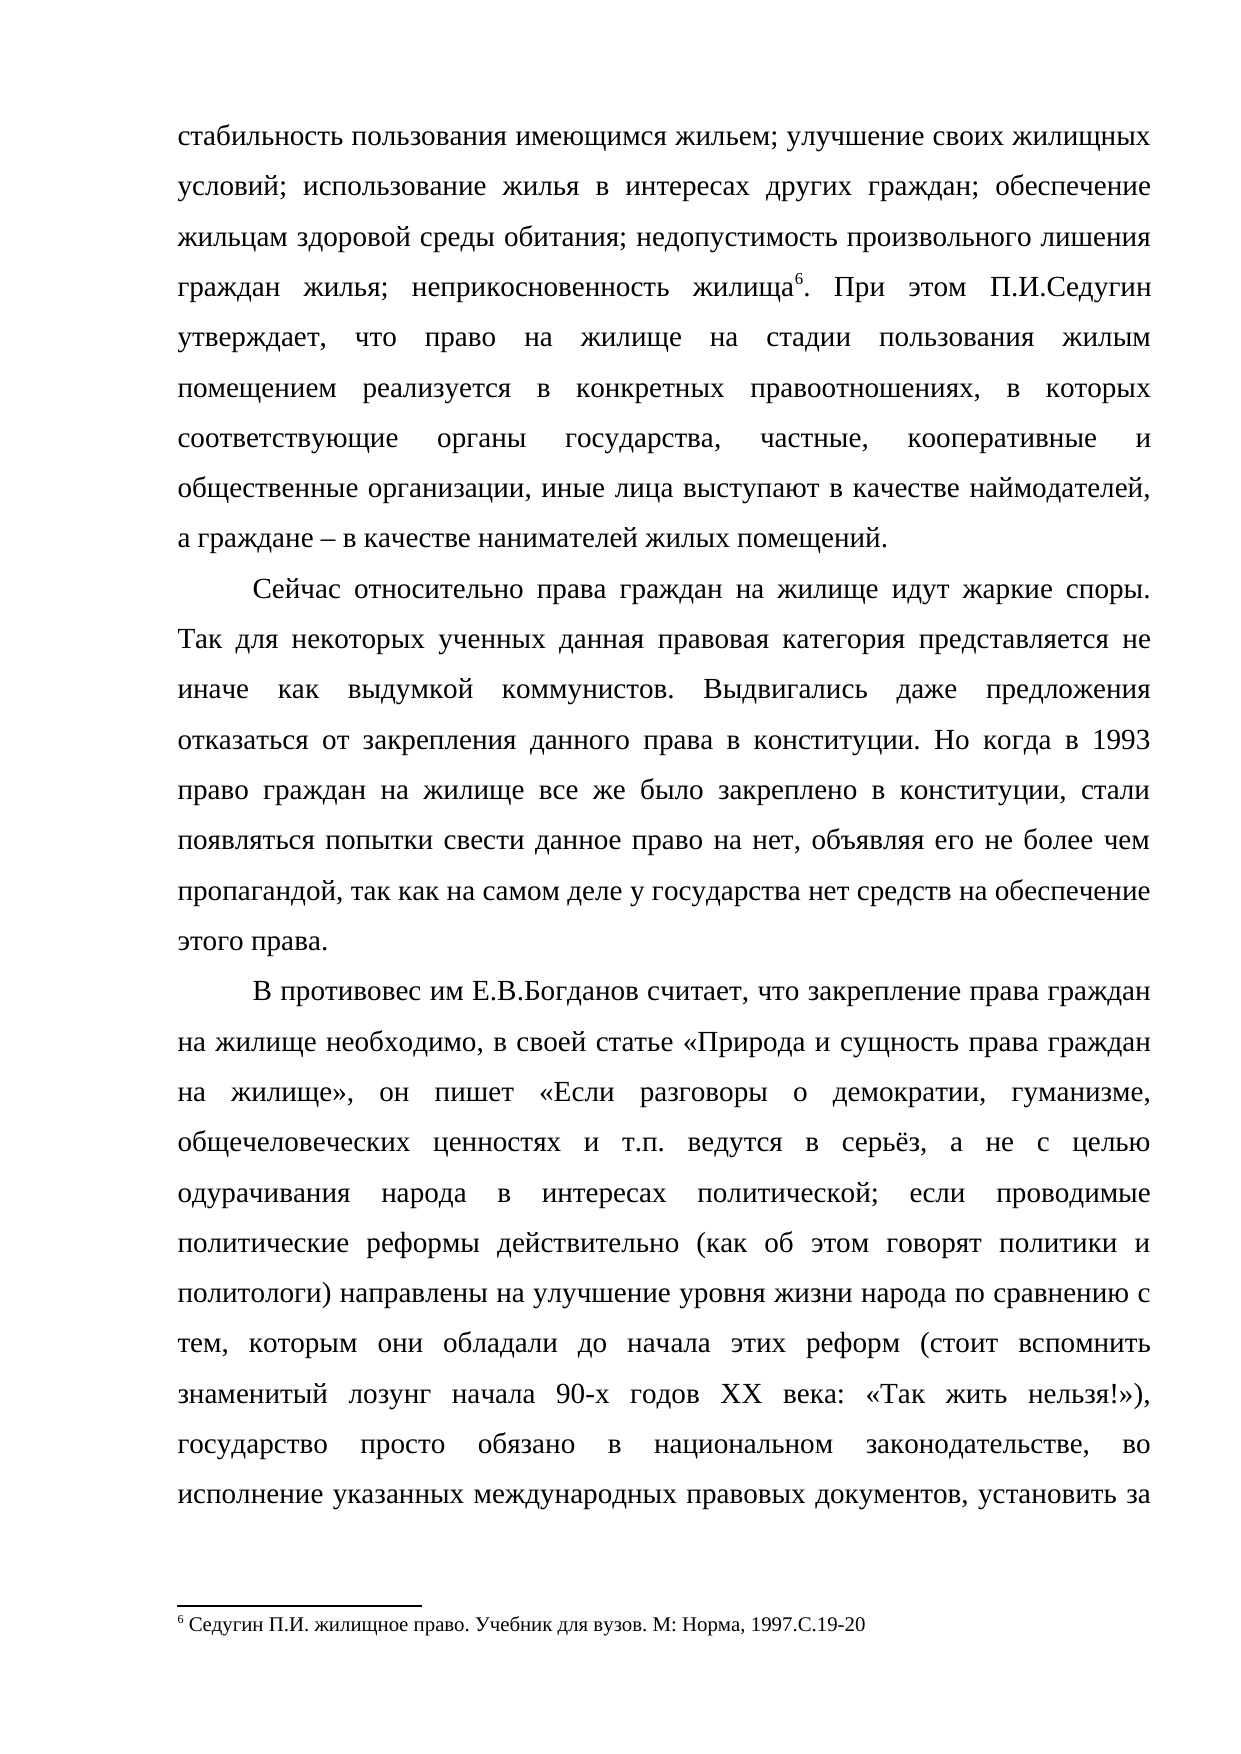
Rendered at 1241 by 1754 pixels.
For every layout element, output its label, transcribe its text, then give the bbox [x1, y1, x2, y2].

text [177, 973, 1152, 1510]
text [177, 118, 1152, 554]
text Сейчас относительно права граждан на жилище идут жаркие споры. Так для некоторых ученных данная правовая категория представляется не иначе как выдумкой коммунистов. Выдвигались даже предложения отказаться от закрепления данного права в конституции. Но когда в 1993 право граждан на жилище все же было закреплено в конституции, стали появляться попытки свести данное право на нет, объявляя его не более чем пропагандой, так как на самом деле у государства нет средств на обеспечение этого права. [177, 571, 1152, 957]
